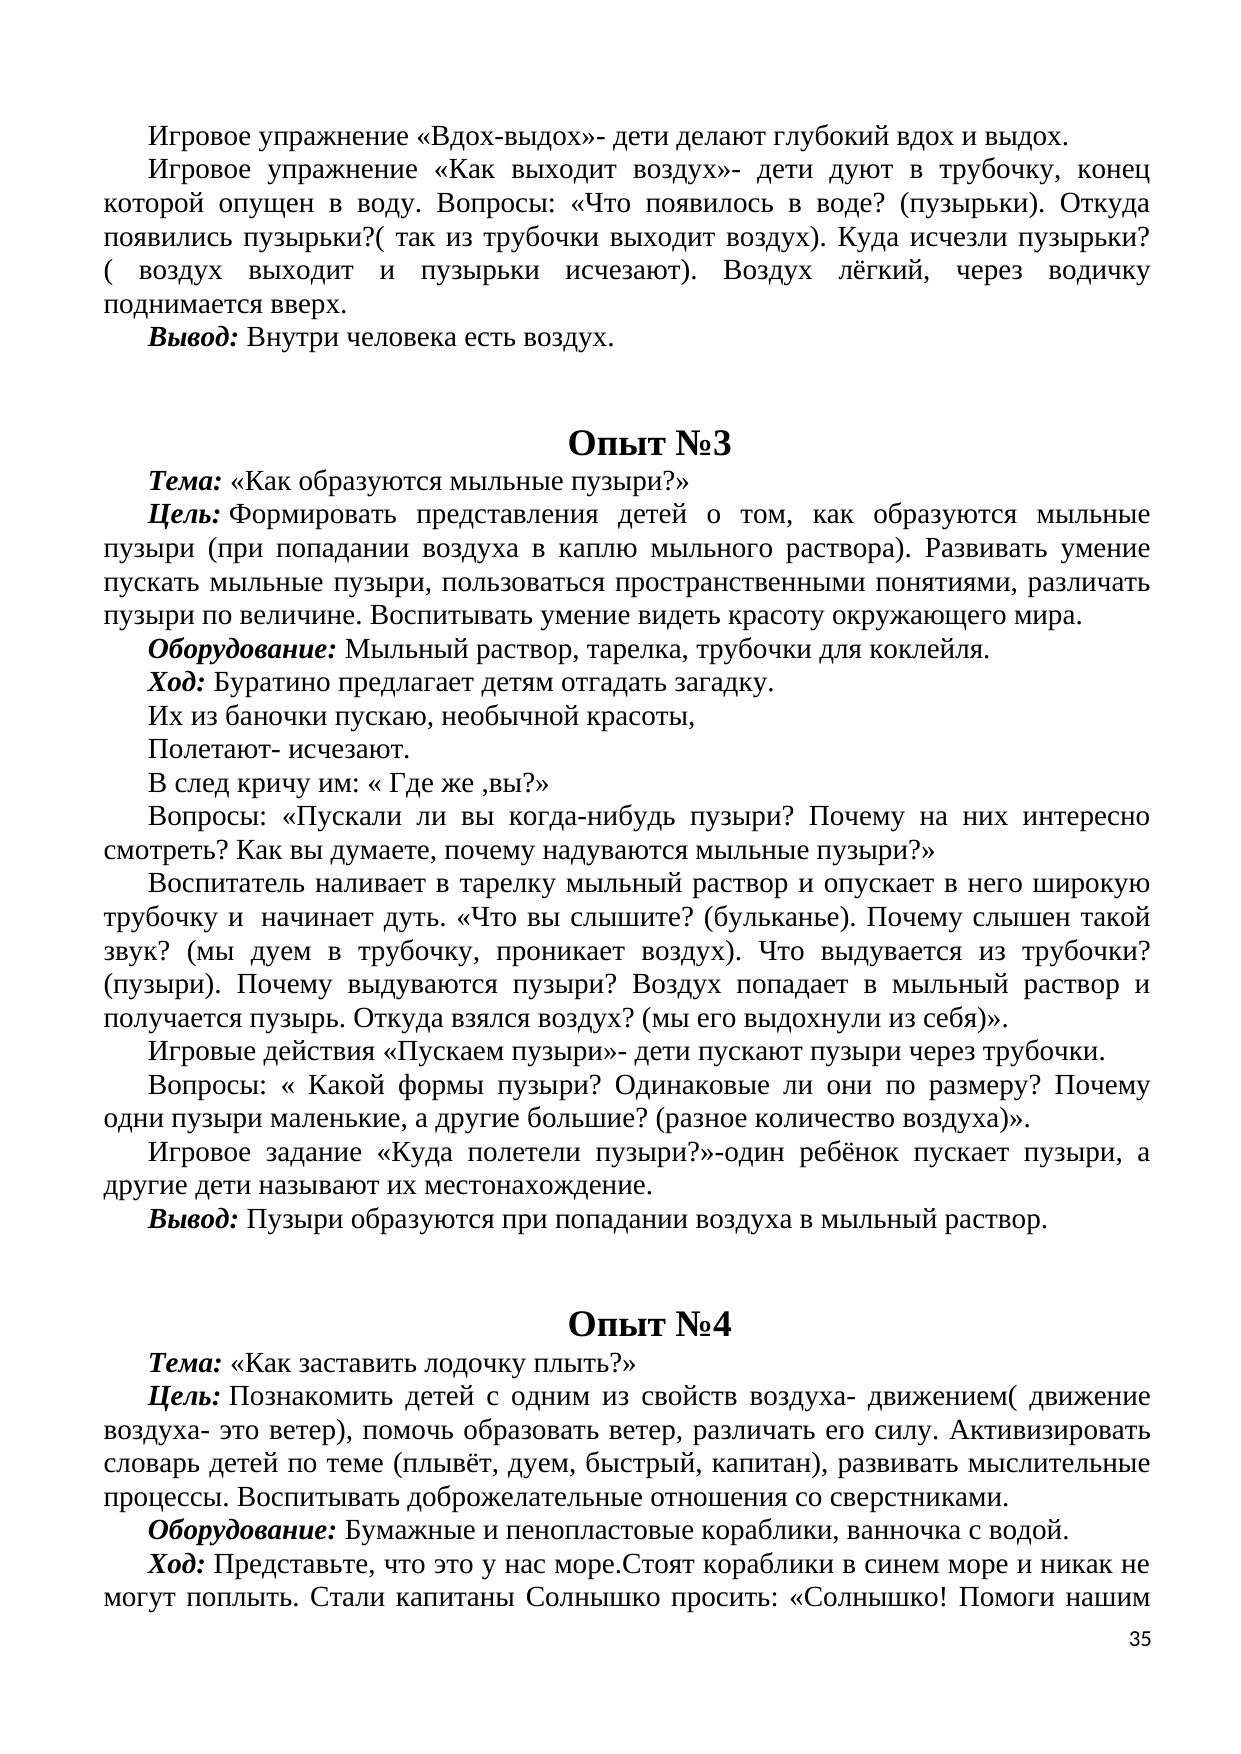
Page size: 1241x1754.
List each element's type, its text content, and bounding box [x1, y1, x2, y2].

text Опыт №4 [103, 1302, 1152, 1345]
text Воспитатель наливает в тарелку мыльный раствор и опускает в него широкую трубочку и начинает дуть. «Что вы слышите? (бульканье). Почему слышен такой звук? (мы дуем в трубочку, проникает воздух). Что выдувается из трубочки? (пузыри). Почему выдуваются пузыри? Воздух попадает в мыльный раствор и получается пузырь. Откуда взялся воздух? (мы его выдохнули из себя)». [103, 866, 1152, 1033]
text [103, 1546, 1152, 1613]
text Вывод: Пузыри образуются при попадании воздуха в мыльный раствор. [103, 1201, 1152, 1234]
text Цель: Познакомить детей с одним из свойств воздуха- движением( движение воздуха- это ветер), помочь образовать ветер, различать его силу. Активизировать словарь детей по теме (плывёт, дуем, быстрый, капитан), развивать мыслительные процессы. Воспитывать доброжелательные отношения со сверстниками. [103, 1378, 1152, 1512]
text Оборудование: Мыльный раствор, тарелка, трубочки для коклейля. [103, 631, 1152, 664]
text Игровое задание «Куда полетели пузыри?»-один ребёнок пускает пузыри, а другие дети называют их местонахождение. [103, 1134, 1152, 1201]
text В след кричу им: « Где же ,вы?» [103, 765, 1152, 798]
text Вопросы: « Какой формы пузыри? Одинаковые ли они по размеру? Почему одни пузыри маленькие, а другие большие? (разное количество воздуха)». [103, 1067, 1152, 1134]
text Ход: Буратино предлагает детям отгадать загадку. [103, 664, 1152, 698]
text Вывод: Внутри человека есть воздух. [103, 319, 1152, 353]
text Игровое упражнение «Вдох-выдох»- дети делают глубокий вдох и выдох. [103, 118, 1152, 152]
text Вопросы: «Пускали ли вы когда-нибудь пузыри? Почему на них интересно смотреть? Как вы думаете, почему надуваются мыльные пузыри?» [103, 798, 1152, 866]
text Тема: «Как заставить лодочку плыть?» [103, 1345, 1152, 1378]
text Полетают- исчезают. [103, 731, 1152, 765]
text Игровое упражнение «Как выходит воздух»- дети дуют в трубочку, конец которой опущен в воду. Вопросы: «Что появилось в воде? (пузырьки). Откуда появились пузырьки?( так из трубочки выходит воздух). Куда исчезли пузырьки?( воздух выходит и пузырьки исчезают). Воздух лёгкий, через водичку поднимается вверх. [103, 152, 1152, 319]
text Оборудование: Бумажные и пенопластовые кораблики, ванночка с водой. [103, 1512, 1152, 1546]
text Игровые действия «Пускаем пузыри»- дети пускают пузыри через трубочки. [103, 1033, 1152, 1067]
text Тема: «Как образуются мыльные пузыри?» [103, 463, 1152, 497]
text Опыт №3 [103, 420, 1152, 463]
text Их из баночки пускаю, необычной красоты, [103, 698, 1152, 731]
text Цель: Формировать представления детей о том, как образуются мыльные пузыри (при попадании воздуха в каплю мыльного раствора). Развивать умение пускать мыльные пузыри, пользоваться пространственными понятиями, различать пузыри по величине. Воспитывать умение видеть красоту окружающего мира. [103, 497, 1152, 631]
